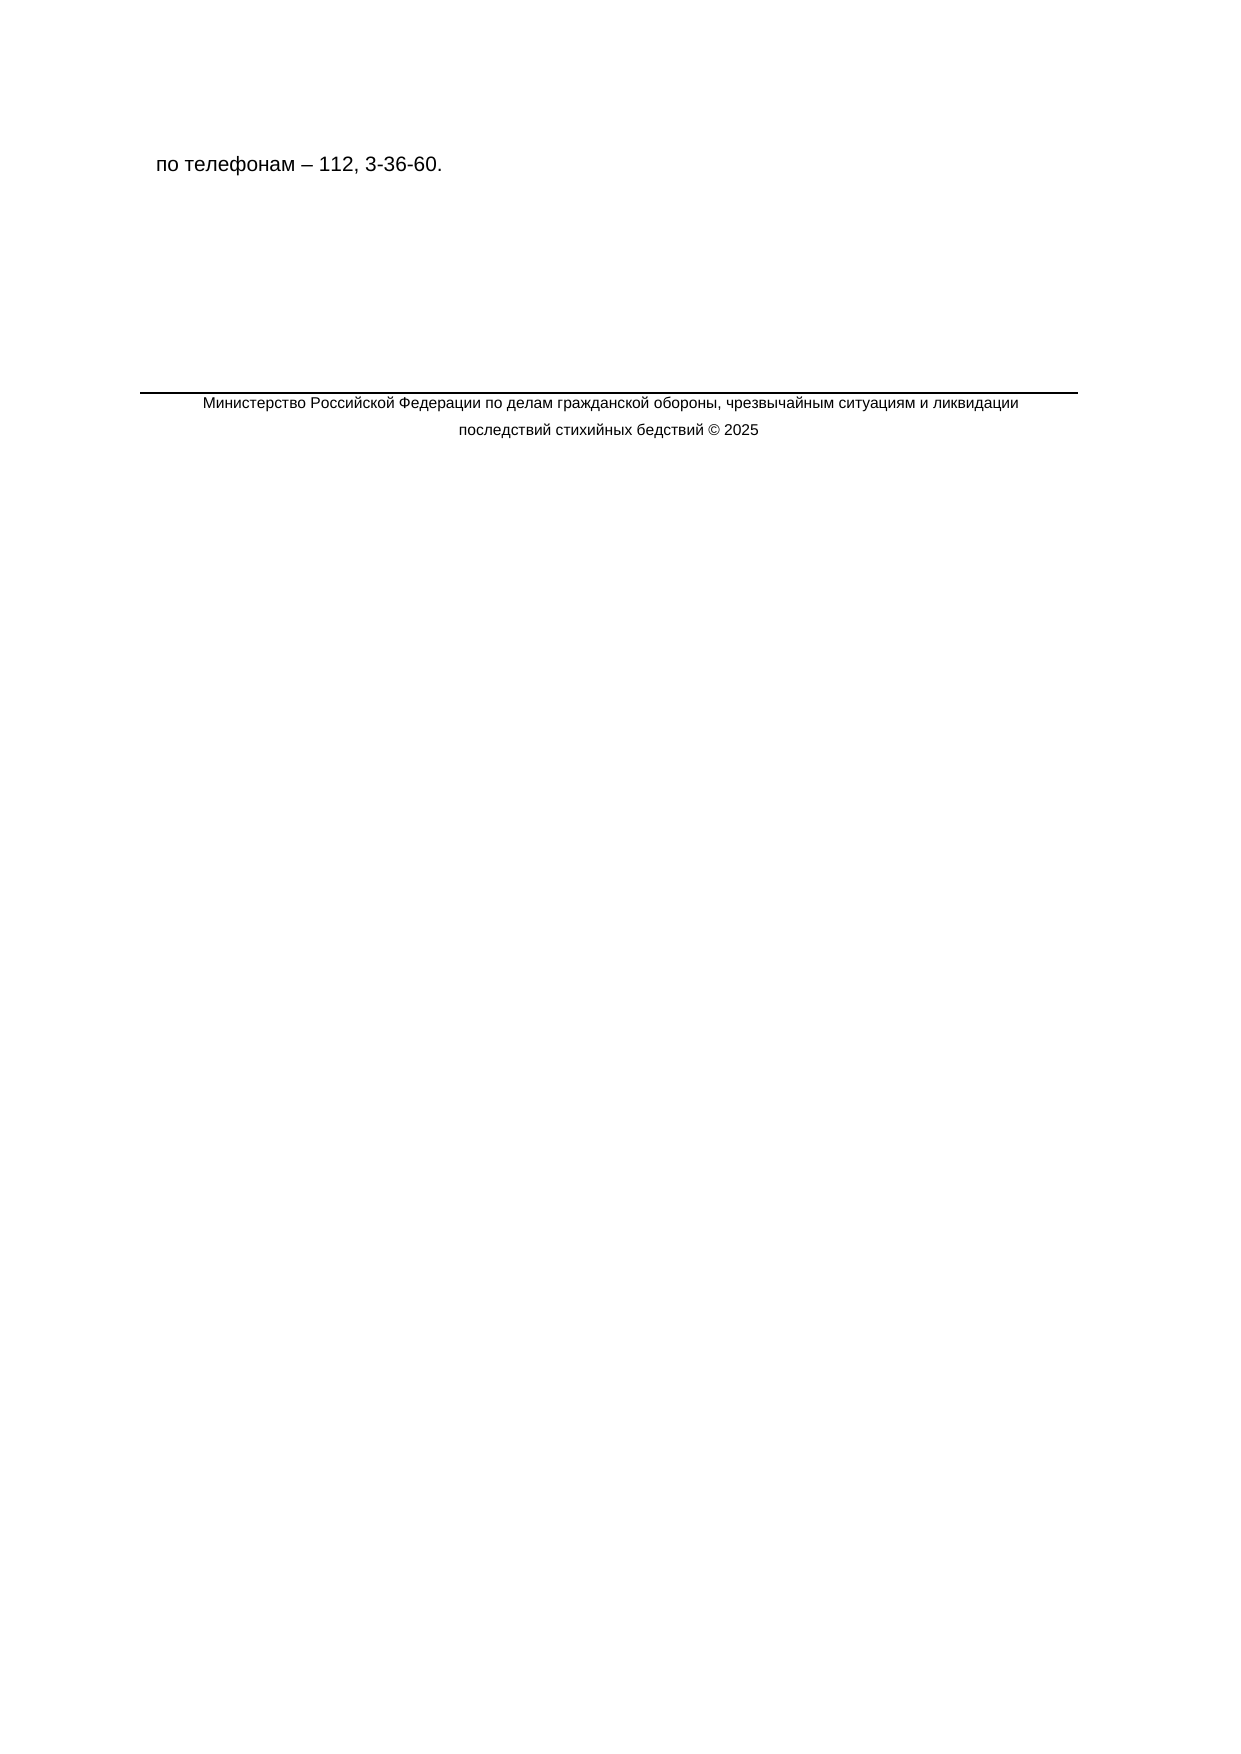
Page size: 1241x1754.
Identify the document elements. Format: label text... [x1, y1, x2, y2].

table_cell Министерство Российской Федерации по делам гражданской обороны, чрезвычайным ситуациям и ликвидации последствий стихийных бедствий © 2025 [140, 394, 1078, 476]
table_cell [140, 150, 1078, 392]
